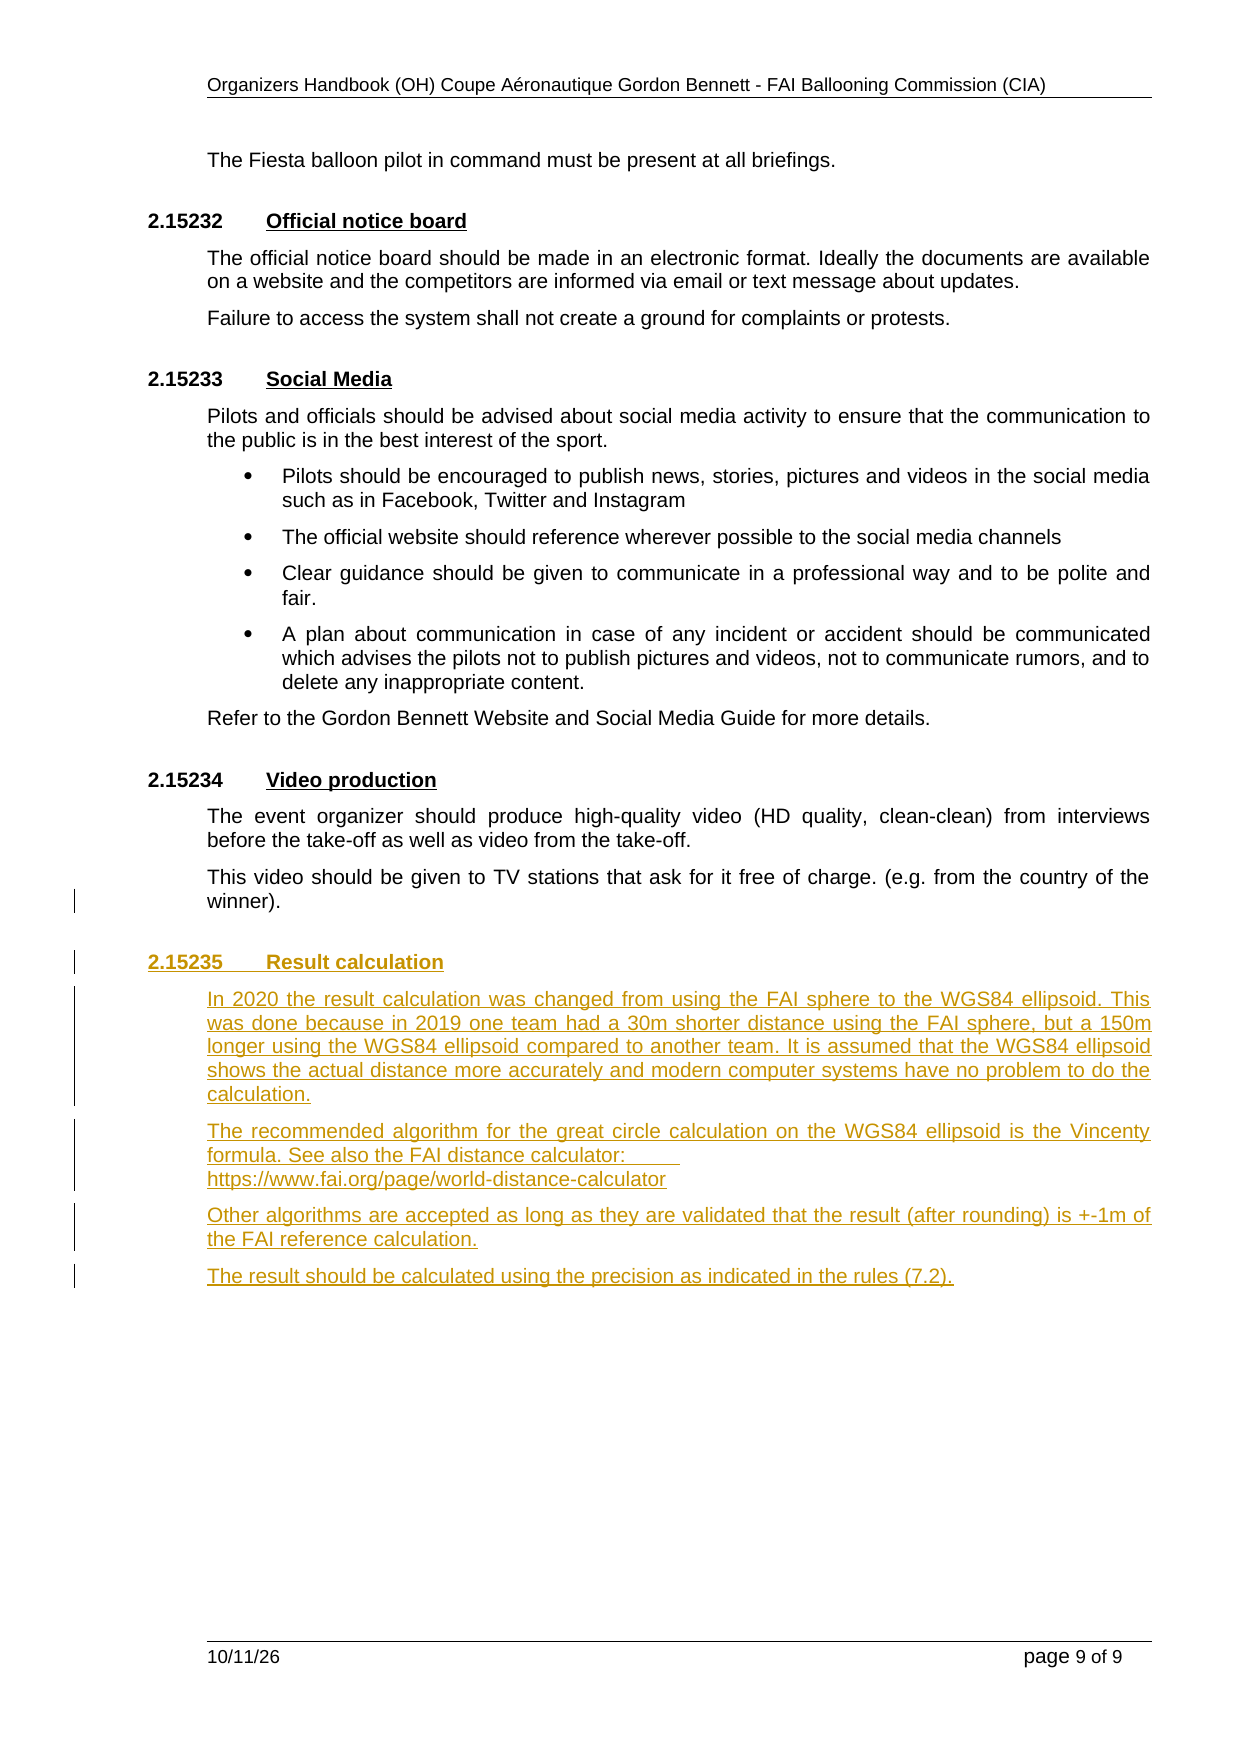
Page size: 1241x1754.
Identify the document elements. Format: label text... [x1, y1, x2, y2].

text Failure to access the system shall not create a ground for complaints or protests. [207, 306, 1152, 330]
text Pilots and officials should be advised about social media activity to ensure that the communication to the public is in the best interest of the sport. [207, 404, 1152, 452]
subtitle Official notice board [148, 209, 1147, 233]
text The event organizer should produce high-quality video (HD quality, clean-clean) from interviews before the take-off as well as video from the take-off. [207, 804, 1152, 852]
list Clear guidance should be given to communicate in a professional way and to be polite and fair. [244, 561, 1152, 609]
list A plan about communication in case of any incident or accident should be communicated which advises the pilots not to publish pictures and videos, not to communicate rumors, and to delete any inappropriate content. [244, 622, 1152, 694]
subtitle Social Media [148, 367, 1147, 391]
subtitle Video production [148, 768, 1147, 792]
text The Fiesta balloon pilot in command must be present at all briefings. [207, 147, 1152, 171]
text The official notice board should be made in an electronic format. Ideally the documents are available on a website and the competitors are informed via email or text message about updates. [207, 245, 1152, 293]
list Pilots should be encouraged to publish news, stories, pictures and videos in the social media such as in Facebook, Twitter and Instagram [244, 464, 1152, 512]
list The official website should reference wherever possible to the social media channels [244, 525, 1152, 549]
text This video should be given to TV stations that ask for it free of charge. (e.g. from the country of the winner). [207, 864, 1152, 912]
text Refer to the Gordon Bennett Website and Social Media Guide for more details. [207, 706, 1152, 730]
